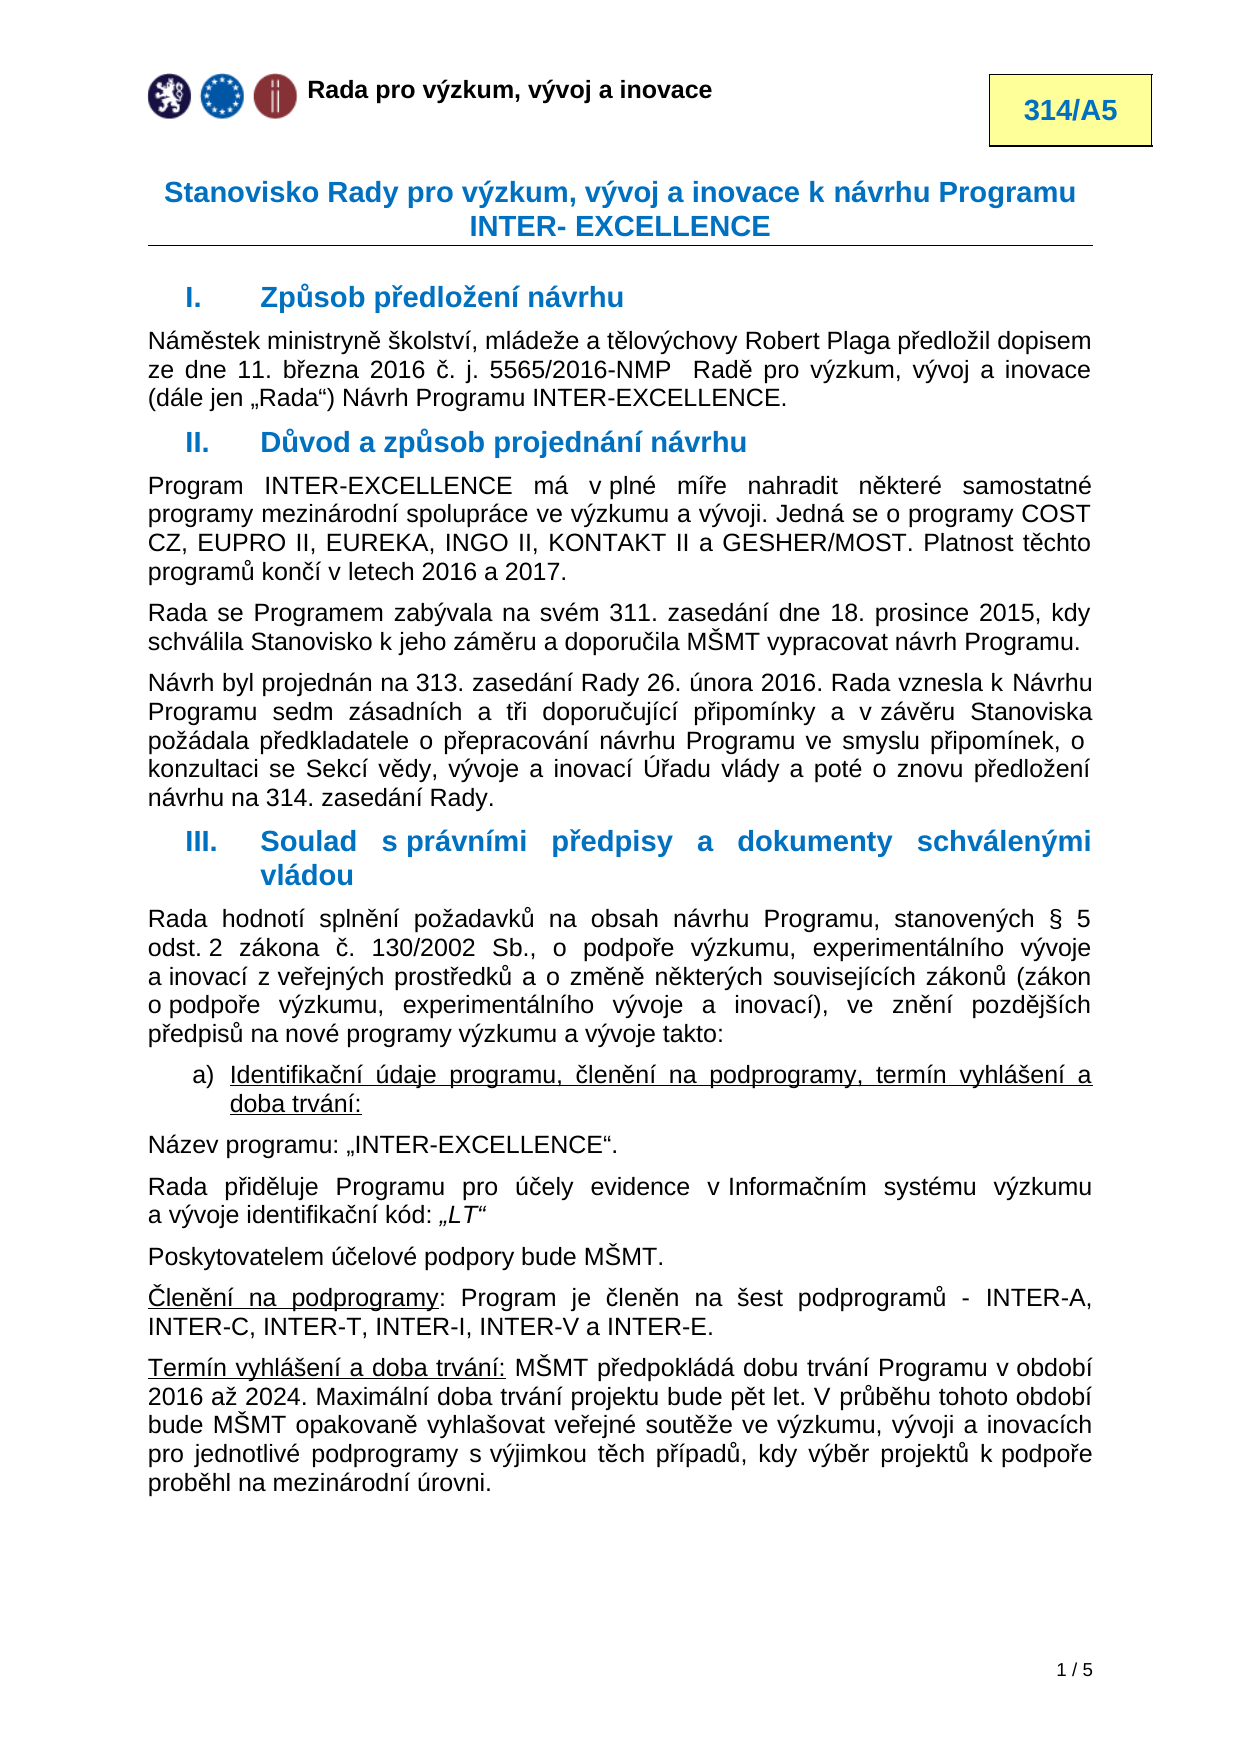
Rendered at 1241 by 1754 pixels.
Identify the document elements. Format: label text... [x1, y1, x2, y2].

text Název programu: „INTER-EXCELLENCE“. [148, 1130, 1093, 1159]
text INTER- EXCELLENCE [148, 209, 1093, 245]
text Návrh byl projednán na 313. zasedání Rady 26. února 2016. Rada vznesla k Návrhu Programu sedm zásadních a tři doporučující připomínky a v závěru Stanoviska požádala předkladatele o přepracování návrhu Programu ve smyslu připomínek, o konzultaci se Sekcí vědy, vývoje a inovací Úřadu vlády a poté o znovu předložení návrhu na 314. zasedání Rady. [148, 668, 1093, 812]
list Důvod a způsob projednání návrhu [185, 424, 1093, 458]
text Stanovisko Rady pro výzkum, vývoj a inovace k návrhu Programu [148, 176, 1093, 209]
text Rada přiděluje Programu pro účely evidence v Informačním systému výzkumu a vývoje identifikační kód: „LT“ [148, 1171, 1093, 1229]
text Rada hodnotí splnění požadavků na obsah návrhu Programu, stanovených § 5 odst. 2 zákona č. 130/2002 Sb., o podpoře výzkumu, experimentálního vývoje a inovací z veřejných prostředků a o změně některých souvisejících zákonů (zákon o podpoře výzkumu, experimentálního vývoje a inovací), ve znění pozdějších předpisů na nové programy výzkumu a vývoje takto: [148, 904, 1093, 1048]
list Způsob předložení návrhu [185, 280, 1093, 313]
text Poskytovatelem účelové podpory bude MŠMT. [148, 1241, 1093, 1270]
text Program INTER-EXCELLENCE má v plné míře nahradit některé samostatné programy mezinárodní spolupráce ve výzkumu a vývoji. Jedná se o programy COST CZ, EUPRO II, EUREKA, INGO II, KONTAKT II a GESHER/MOST. Platnost těchto programů končí v letech 2016 a 2017. [148, 471, 1093, 586]
list Soulad s právními předpisy a dokumenty schválenými vládou [185, 824, 1093, 891]
text Termín vyhlášení a doba trvání: MŠMT předpokládá dobu trvání Programu v období 2016 až 2024. Maximální doba trvání projektu bude pět let. V průběhu tohoto období bude MŠMT opakovaně vyhlašovat veřejné soutěže ve výzkumu, vývoji a inovacích pro jednotlivé podprogramy s výjimkou těch případů, kdy výběr projektů k podpoře proběhl na mezinárodní úrovni. [148, 1353, 1093, 1496]
text Rada se Programem zabývala na svém 311. zasedání dne 18. prosince 2015, kdy schválila Stanovisko k jeho záměru a doporučila MŠMT vypracovat návrh Programu. [148, 598, 1093, 656]
text Členění na podprogramy: Program je členěn na šest podprogramů - INTER-A, INTER-C, INTER-T, INTER-I, INTER-V a INTER-E. [148, 1283, 1093, 1340]
list Identifikační údaje programu, členění na podprogramy, termín vyhlášení a doba trvání: [192, 1060, 1093, 1118]
picture [147, 73, 298, 120]
text Náměstek ministryně školství, mládeže a tělovýchovy Robert Plaga předložil dopisem ze dne 11. března 2016 č. j. 5565/2016-NMP Radě pro výzkum, vývoj a inovace (dále jen „Rada“) Návrh Programu INTER-EXCELLENCE. [148, 326, 1093, 412]
